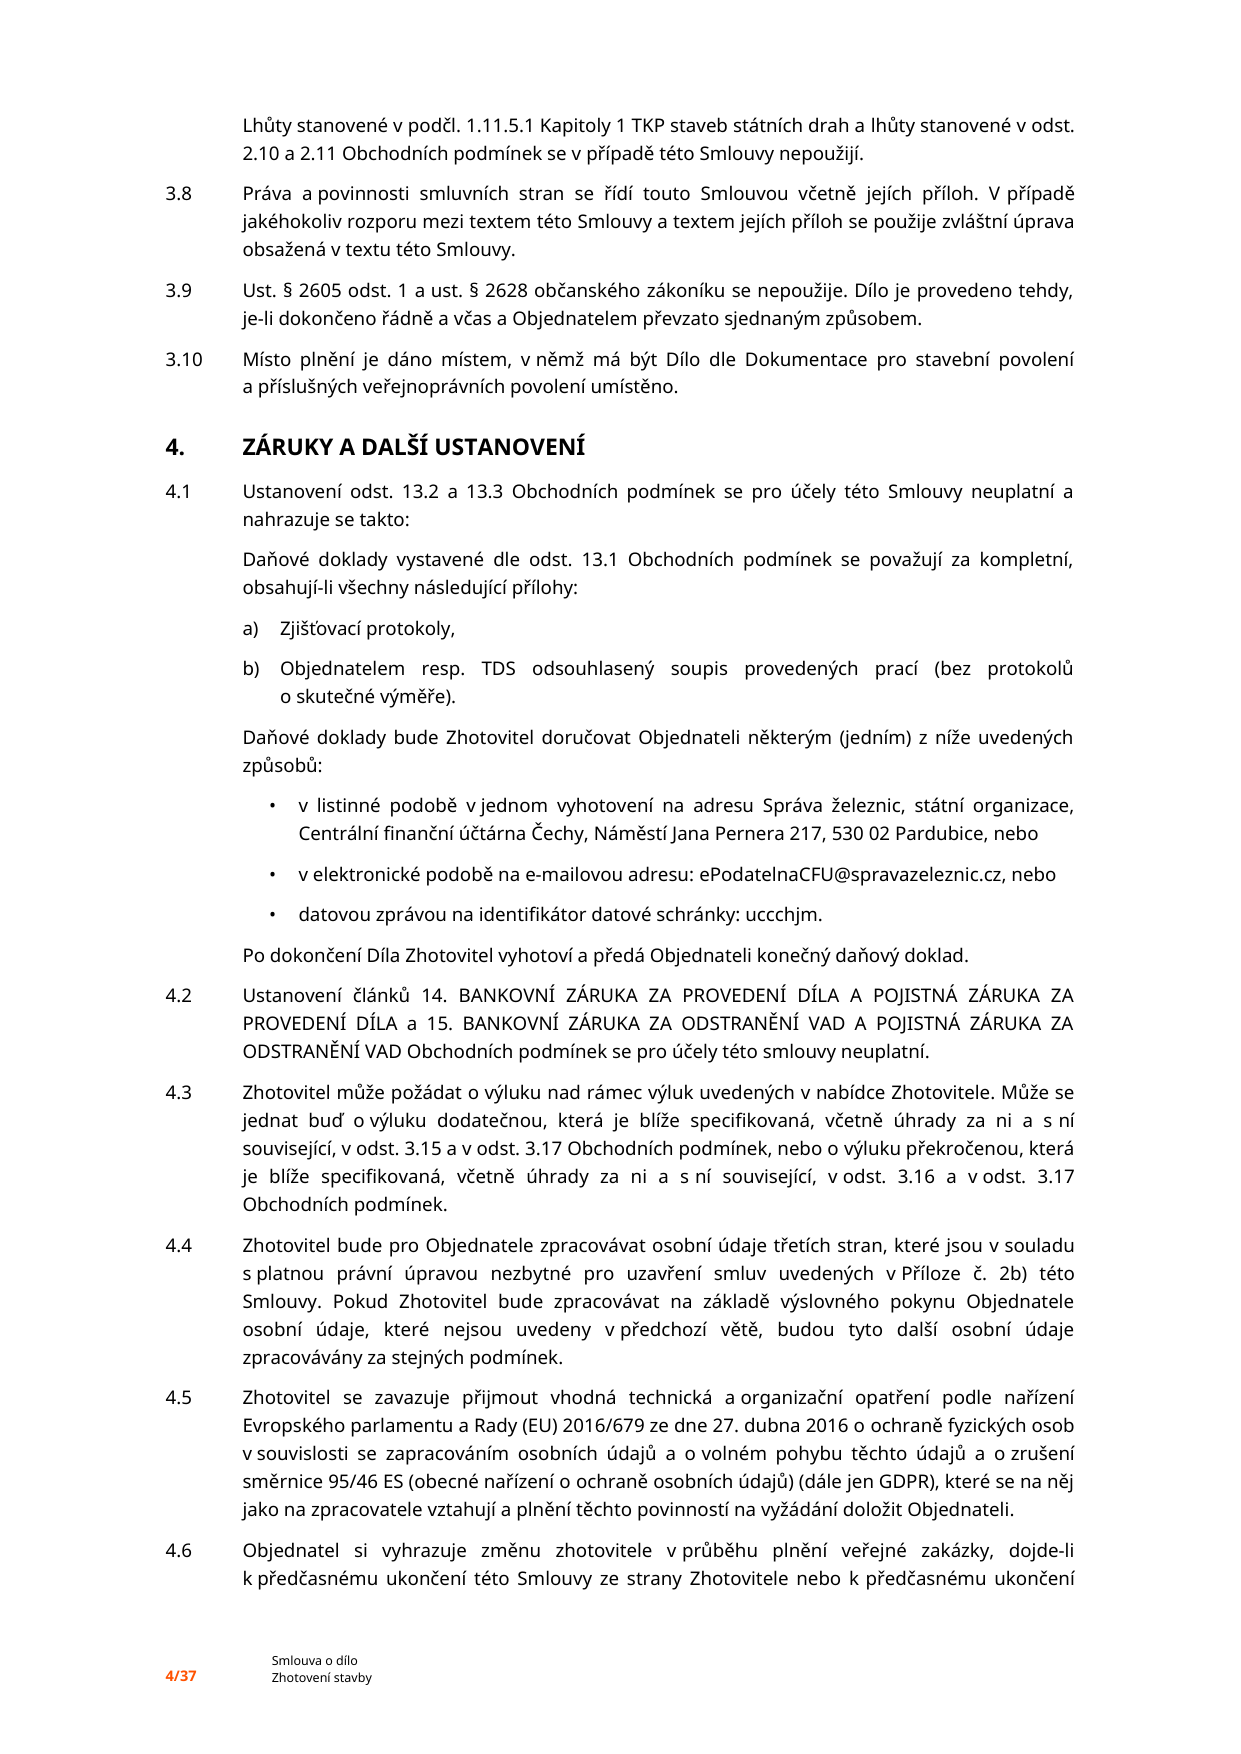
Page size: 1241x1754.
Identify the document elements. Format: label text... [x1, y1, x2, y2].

list Daňové doklady vystavené dle odst. 13.1 Obchodních podmínek se považují za kompletní, obsahují-li všechny následující přílohy: [242, 546, 1075, 600]
list Objednatelem resp. TDS odsouhlasený soupis provedených prací (bez protokolů o skutečné výměře). [242, 656, 1075, 709]
text Práva a povinnosti smluvních stran se řídí touto Smlouvou včetně jejích příloh. V případě jakéhokoliv rozporu mezi textem této Smlouvy a textem jejích příloh se použije zvláštní úprava obsažená v textu této Smlouvy. [165, 181, 1075, 262]
text ZÁRUKY A DALŠÍ USTANOVENÍ [165, 431, 1075, 462]
text Místo plnění je dáno místem, v němž má být Dílo dle Dokumentace pro stavební povolení a příslušných veřejnoprávních povolení umístěno. [165, 346, 1075, 399]
text Zhotovitel může požádat o výluku nad rámec výluk uvedených v nabídce Zhotovitele. Může se jednat buď o výluku dodatečnou, která je blíže specifikovaná, včetně úhrady za ni a s ní související, v odst. 3.15 a v odst. 3.17 Obchodních podmínek, nebo o výluku překročenou, která je blíže specifikovaná, včetně úhrady za ni a s ní související, v odst. 3.16 a v odst. 3.17 Obchodních podmínek. [165, 1079, 1075, 1217]
text Ustanovení článků 14. BANKOVNÍ ZÁRUKA ZA PROVEDENÍ DÍLA A POJISTNÁ ZÁRUKA ZA PROVEDENÍ DÍLA a 15. BANKOVNÍ ZÁRUKA ZA ODSTRANĚNÍ VAD A POJISTNÁ ZÁRUKA ZA ODSTRANĚNÍ VAD Obchodních podmínek se pro účely této smlouvy neuplatní. [165, 983, 1075, 1064]
list Daňové doklady bude Zhotovitel doručovat Objednateli některým (jedním) z níže uvedených způsobů: [242, 724, 1075, 778]
list Zjišťovací protokoly, [242, 615, 1075, 641]
list • v listinné podobě v jednom vyhotovení na adresu Správa železnic, státní organizace, Centrální finanční účtárna Čechy, Náměstí Jana Pernera 217, 530 02 Pardubice, nebo [269, 793, 1075, 846]
list • v elektronické podobě na e-mailovou adresu: ePodatelnaCFU@spravazeleznic.cz, nebo [269, 861, 1075, 887]
text Zhotovitel se zavazuje přijmout vhodná technická a organizační opatření podle nařízení Evropského parlamentu a Rady (EU) 2016/679 ze dne 27. dubna 2016 o ochraně fyzických osob v souvislosti se zapracováním osobních údajů a o volném pohybu těchto údajů a o zrušení směrnice 95/46 ES (obecné nařízení o ochraně osobních údajů) (dále jen GDPR), které se na něj jako na zpracovatele vztahují a plnění těchto povinností na vyžádání doložit Objednateli. [165, 1384, 1075, 1522]
text Ust. § 2605 odst. 1 a ust. § 2628 občanského zákoníku se nepoužije. Dílo je provedeno tehdy, je-li dokončeno řádně a včas a Objednatelem převzato sjednaným způsobem. [165, 277, 1075, 331]
list • datovou zprávou na identifikátor datové schránky: uccchjm. [269, 902, 1075, 927]
text Ustanovení odst. 13.2 a 13.3 Obchodních podmínek se pro účely této Smlouvy neuplatní a nahrazuje se takto: [165, 478, 1075, 531]
text Zhotovitel bude pro Objednatele zpracovávat osobní údaje třetích stran, které jsou v souladu s platnou právní úpravou nezbytné pro uzavření smluv uvedených v Příloze č. 2b) této Smlouvy. Pokud Zhotovitel bude zpracovávat na základě výslovného pokynu Objednatele osobní údaje, které nejsou uvedeny v předchozí větě, budou tyto další osobní údaje zpracovávány za stejných podmínek. [165, 1232, 1075, 1369]
text Lhůty stanovené v podčl. 1.11.5.1 Kapitoly 1 TKP staveb státních drah a lhůty stanovené v odst. 2.10 a 2.11 Obchodních podmínek se v případě této Smlouvy nepoužijí. [242, 112, 1075, 166]
list Po dokončení Díla Zhotovitel vyhotoví a předá Objednateli konečný daňový doklad. [242, 942, 1075, 968]
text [165, 1537, 1075, 1591]
